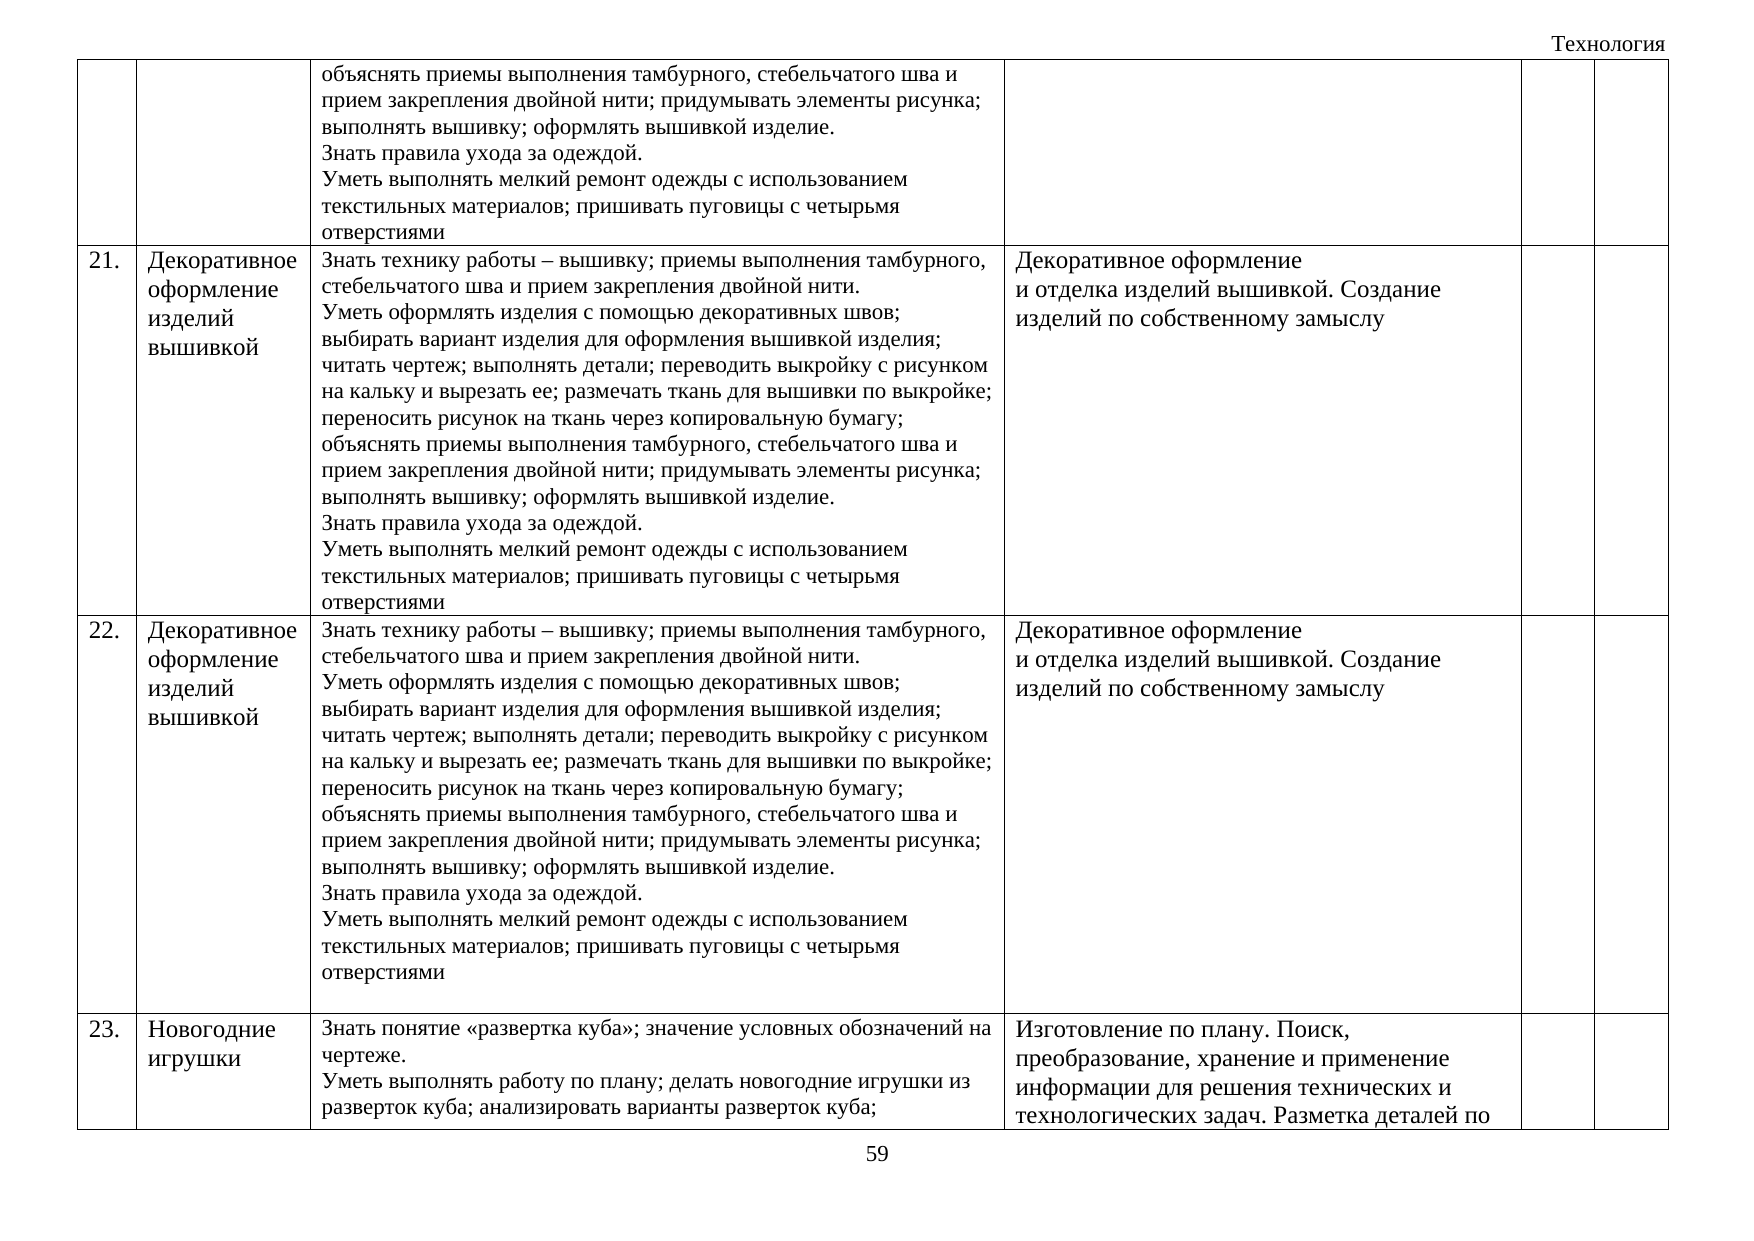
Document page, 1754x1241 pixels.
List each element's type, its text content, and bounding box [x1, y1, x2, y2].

table_cell [1522, 246, 1594, 614]
table_cell [1595, 616, 1668, 1013]
table_cell [1522, 60, 1594, 244]
table_cell Декоративное оформление изделий вышивкой [137, 616, 310, 1013]
table_cell [78, 246, 136, 614]
table_cell [1595, 1014, 1668, 1129]
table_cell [311, 1014, 1004, 1129]
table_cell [1005, 1014, 1521, 1129]
table_cell Декоративное оформление и отделка изделий вышивкой. Создание изделий по собственному замыслу [1005, 246, 1521, 614]
table_cell [78, 616, 136, 1013]
table_cell [78, 60, 136, 244]
table_cell Декоративное оформление и отделка изделий вышивкой. Создание изделий по собственному замыслу [1005, 616, 1521, 1013]
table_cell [1005, 60, 1521, 244]
table_cell [1522, 616, 1594, 1013]
table_cell [1522, 1014, 1594, 1129]
table_cell Декоративное оформление изделий вышивкой [137, 246, 310, 614]
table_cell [311, 60, 1004, 244]
table_cell [1595, 60, 1668, 244]
table_cell Новогодние игрушки [137, 1014, 310, 1129]
table_cell [78, 1014, 136, 1129]
table_cell [1595, 246, 1668, 614]
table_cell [137, 60, 310, 244]
